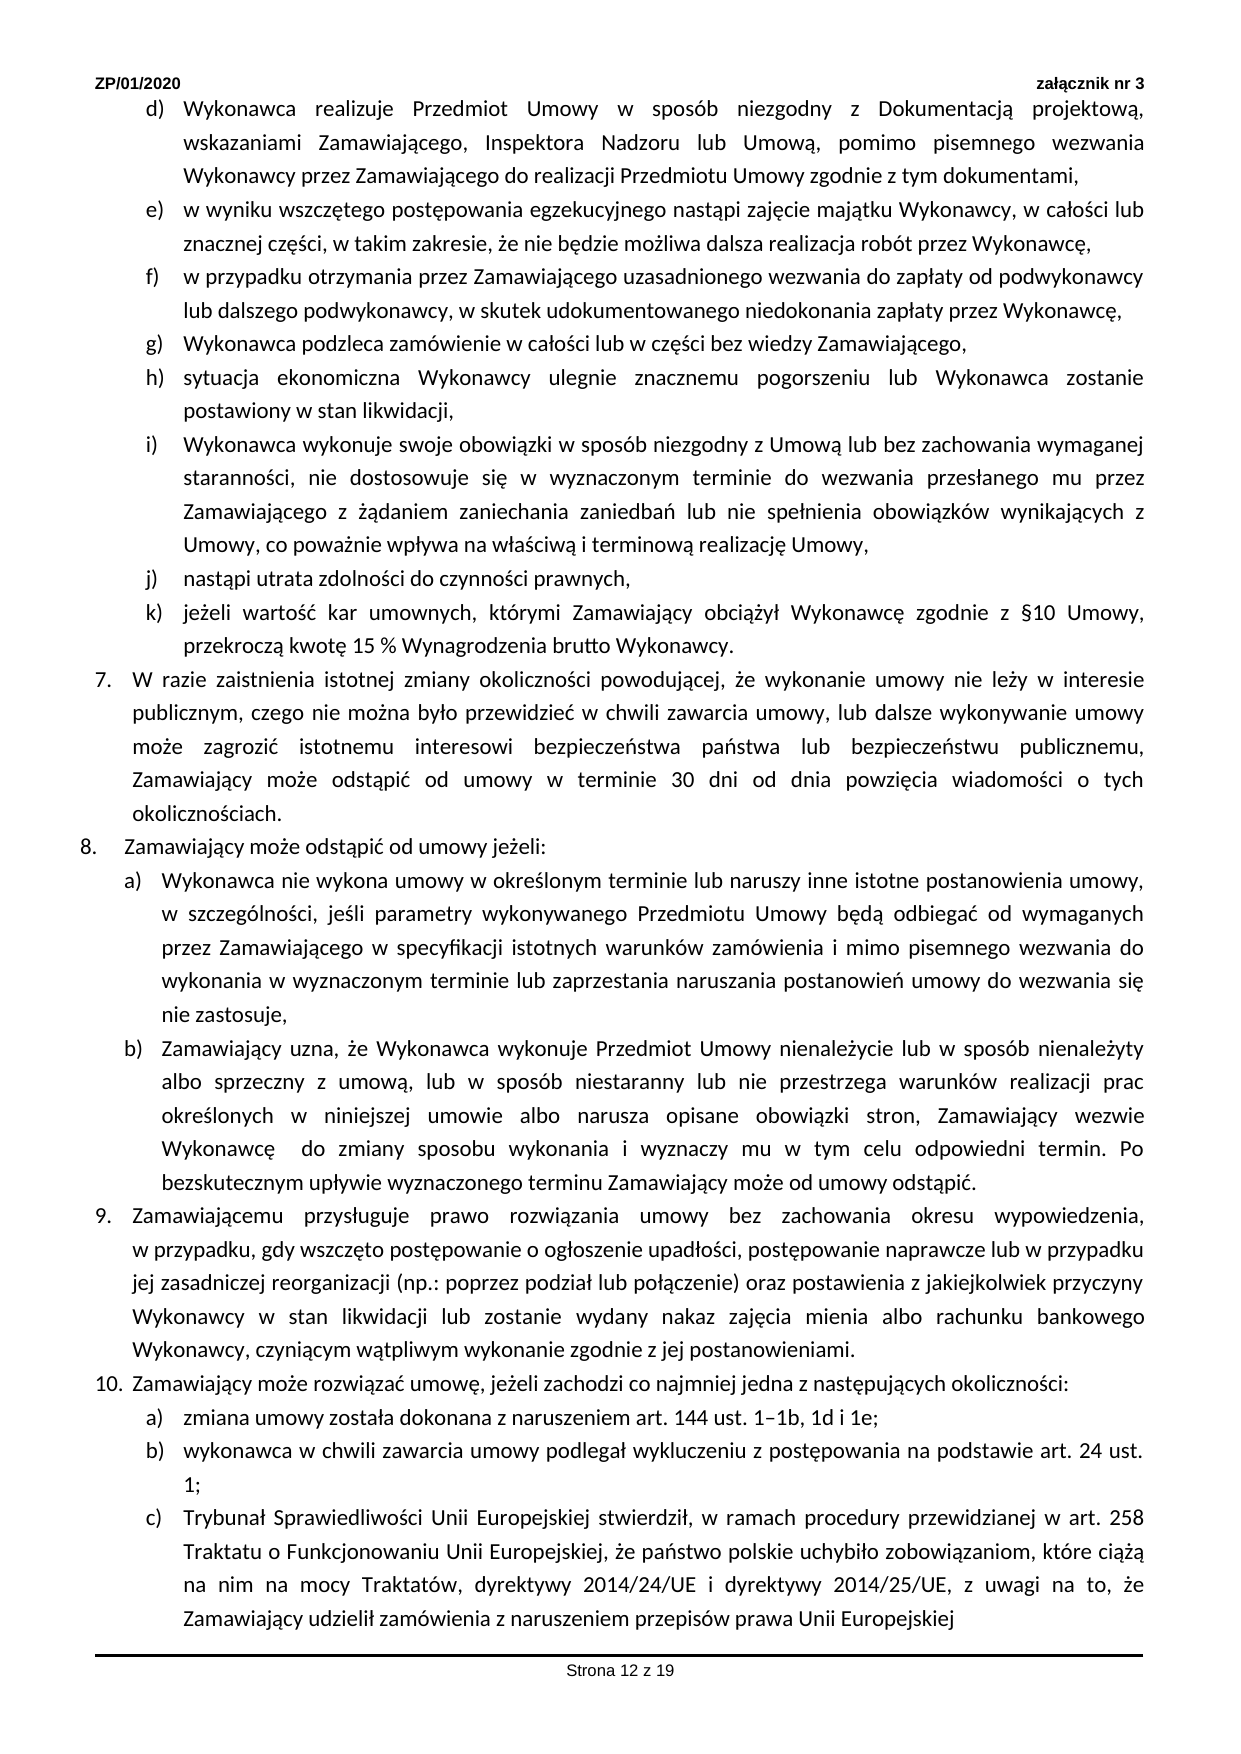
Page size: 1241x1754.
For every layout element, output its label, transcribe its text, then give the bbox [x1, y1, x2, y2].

list Trybunał Sprawiedliwości Unii Europejskiej stwierdził, w ramach procedury przewidzianej w art. 258 Traktatu o Funkcjonowaniu Unii Europejskiej, że państwo polskie uchybiło zobowiązaniom, które ciążą na nim na mocy Traktatów, dyrektywy 2014/24/UE i dyrektywy 2014/25/UE, z uwagi na to, że Zamawiający udzielił zamówienia z naruszeniem przepisów prawa Unii Europejskiej [146, 1503, 1146, 1632]
list Zamawiający może odstąpić od umowy jeżeli: [80, 832, 1146, 860]
list Zamawiającemu przysługuje prawo rozwiązania umowy bez zachowania okresu wypowiedzenia, w przypadku, gdy wszczęto postępowanie o ogłoszenie upadłości, postępowanie naprawcze lub w przypadku jej zasadniczej reorganizacji (np.: poprzez podział lub połączenie) oraz postawienia z jakiejkolwiek przyczyny Wykonawcy w stan likwidacji lub zostanie wydany nakaz zajęcia mienia albo rachunku bankowego Wykonawcy, czyniącym wątpliwym wykonanie zgodnie z jej postanowieniami. [94, 1201, 1146, 1363]
list nastąpi utrata zdolności do czynności prawnych, [146, 564, 1146, 592]
list Wykonawca podzleca zamówienie w całości lub w części bez wiedzy Zamawiającego, [146, 329, 1146, 357]
list Wykonawca wykonuje swoje obowiązki w sposób niezgodny z Umową lub bez zachowania wymaganej staranności, nie dostosowuje się w wyznaczonym terminie do wezwania przesłanego mu przez Zamawiającego z żądaniem zaniechania zaniedbań lub nie spełnienia obowiązków wynikających z Umowy, co poważnie wpływa na właściwą i terminową realizację Umowy, [146, 430, 1146, 558]
list wykonawca w chwili zawarcia umowy podlegał wykluczeniu z postępowania na podstawie art. 24 ust. 1; [146, 1436, 1146, 1498]
list Wykonawca realizuje Przedmiot Umowy w sposób niezgodny z Dokumentacją projektową, wskazaniami Zamawiającego, Inspektora Nadzoru lub Umową, pomimo pisemnego wezwania Wykonawcy przez Zamawiającego do realizacji Przedmiotu Umowy zgodnie z tym dokumentami, [146, 94, 1146, 189]
list w wyniku wszczętego postępowania egzekucyjnego nastąpi zajęcie majątku Wykonawcy, w całości lub znacznej części, w takim zakresie, że nie będzie możliwa dalsza realizacja robót przez Wykonawcę, [146, 195, 1146, 257]
list W razie zaistnienia istotnej zmiany okoliczności powodującej, że wykonanie umowy nie leży w interesie publicznym, czego nie można było przewidzieć w chwili zawarcia umowy, lub dalsze wykonywanie umowy może zagrozić istotnemu interesowi bezpieczeństwa państwa lub bezpieczeństwu publicznemu, Zamawiający może odstąpić od umowy w terminie 30 dni od dnia powzięcia wiadomości o tych okolicznościach. [94, 665, 1146, 827]
list Zamawiający może rozwiązać umowę, jeżeli zachodzi co najmniej jedna z następujących okoliczności: [94, 1369, 1146, 1397]
list jeżeli wartość kar umownych, którymi Zamawiający obciążył Wykonawcę zgodnie z §10 Umowy, przekroczą kwotę 15 % Wynagrodzenia brutto Wykonawcy. [146, 598, 1146, 659]
list zmiana umowy została dokonana z naruszeniem art. 144 ust. 1–1b, 1d i 1e; [146, 1403, 1146, 1431]
list w przypadku otrzymania przez Zamawiającego uzasadnionego wezwania do zapłaty od podwykonawcy lub dalszego podwykonawcy, w skutek udokumentowanego niedokonania zapłaty przez Wykonawcę, [146, 262, 1146, 324]
list Wykonawca nie wykona umowy w określonym terminie lub naruszy inne istotne postanowienia umowy, w szczególności, jeśli parametry wykonywanego Przedmiotu Umowy będą odbiegać od wymaganych przez Zamawiającego w specyfikacji istotnych warunków zamówienia i mimo pisemnego wezwania do wykonania w wyznaczonym terminie lub zaprzestania naruszania postanowień umowy do wezwania się nie zastosuje, [124, 866, 1146, 1028]
list sytuacja ekonomiczna Wykonawcy ulegnie znacznemu pogorszeniu lub Wykonawca zostanie postawiony w stan likwidacji, [146, 363, 1146, 424]
list Zamawiający uzna, że Wykonawca wykonuje Przedmiot Umowy nienależycie lub w sposób nienależyty albo sprzeczny z umową, lub w sposób niestaranny lub nie przestrzega warunków realizacji prac określonych w niniejszej umowie albo narusza opisane obowiązki stron, Zamawiający wezwie Wykonawcę do zmiany sposobu wykonania i wyznaczy mu w tym celu odpowiedni termin. Po bezskutecznym upływie wyznaczonego terminu Zamawiający może od umowy odstąpić. [124, 1034, 1146, 1196]
